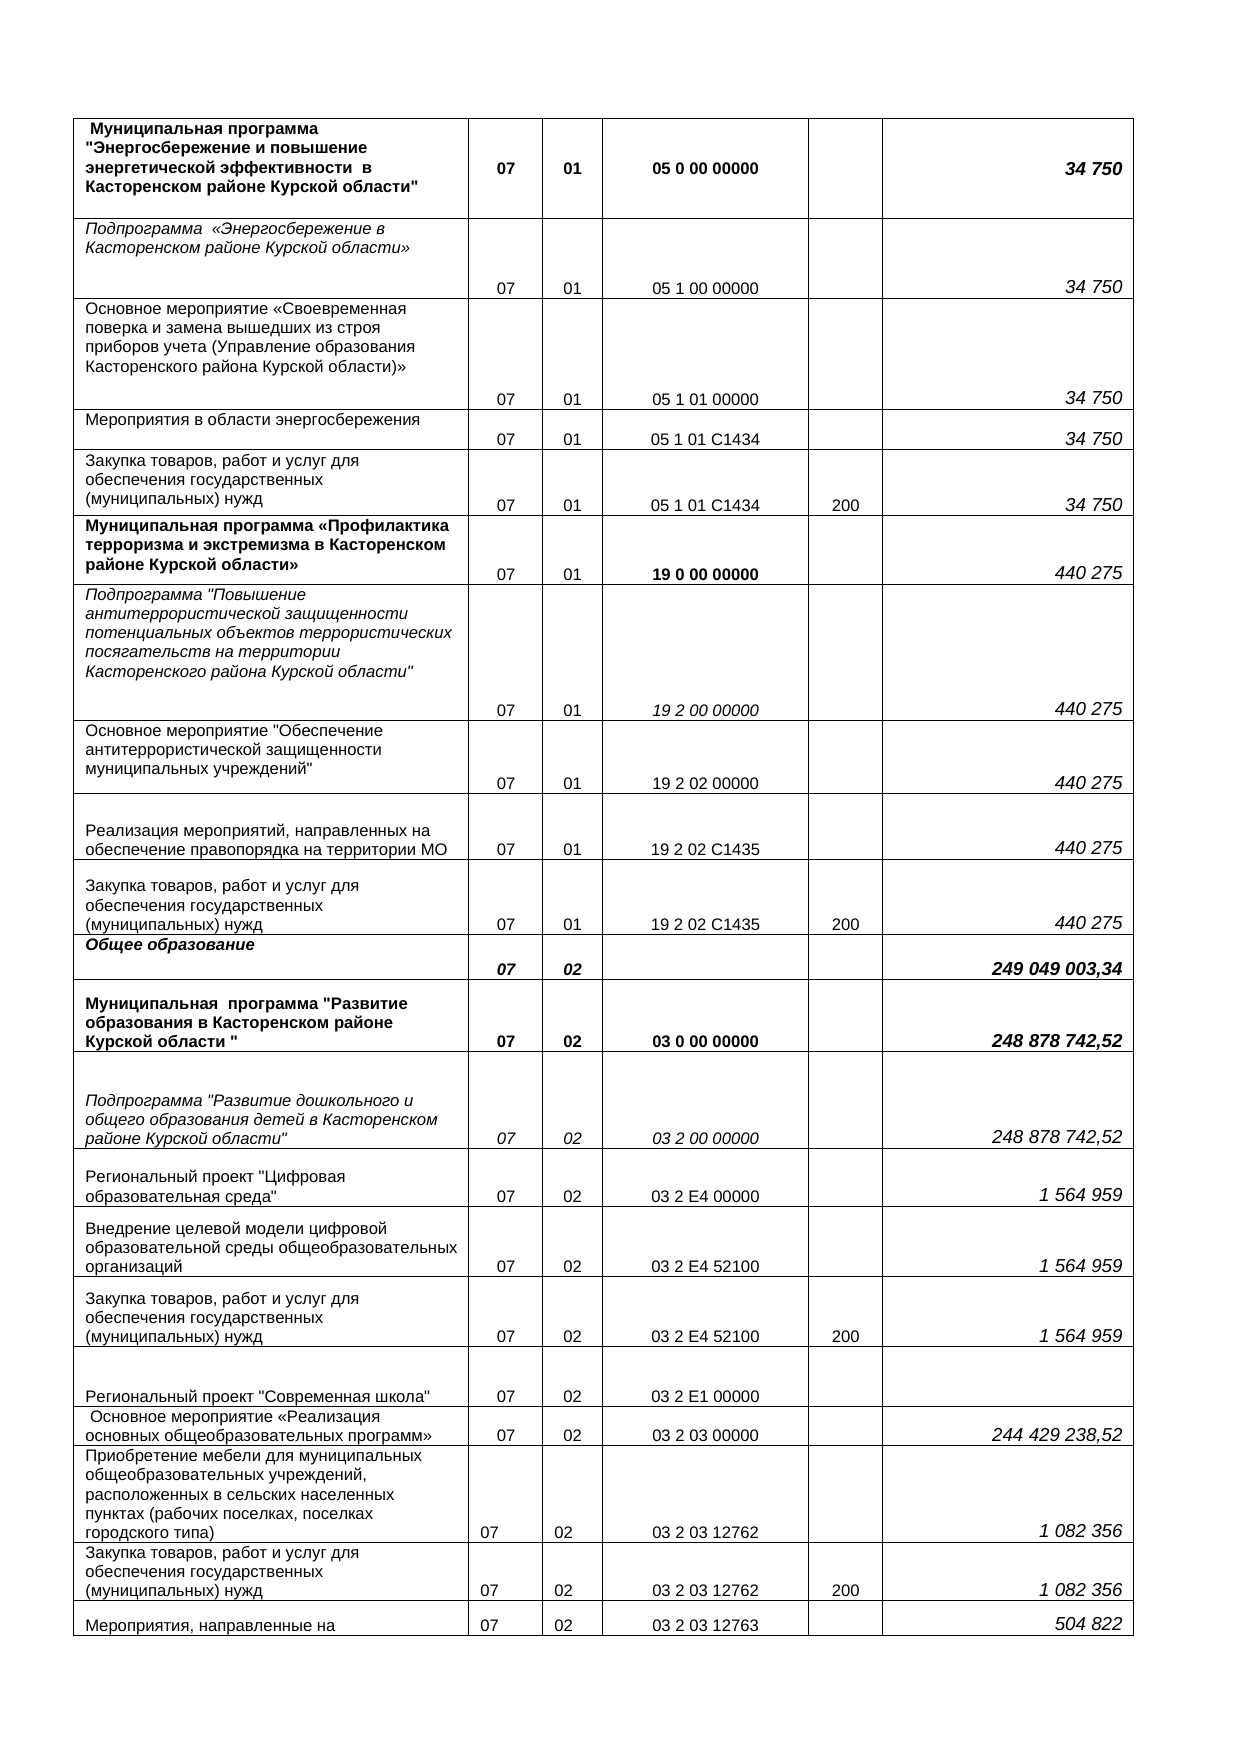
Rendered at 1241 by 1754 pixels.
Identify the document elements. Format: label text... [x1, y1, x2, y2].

table_cell [809, 794, 882, 859]
table_cell 07 [469, 219, 542, 298]
table_cell [809, 219, 882, 298]
table_cell Внедрение целевой модели цифровой образовательной среды общеобразовательных организаций [74, 1207, 468, 1276]
table_cell 07 [469, 1207, 542, 1276]
table_cell 19 2 02 C1435 [603, 794, 808, 859]
table_cell [809, 980, 882, 1051]
table_cell 07 [469, 980, 542, 1051]
table_cell Подпрограмма «Энергосбережение в Касторенском районе Курской области» [74, 219, 468, 298]
table_cell 19 2 02 00000 [603, 721, 808, 793]
table_cell 05 1 01 С1434 [603, 450, 808, 515]
table_cell 07 [469, 1347, 542, 1406]
table_cell [809, 1347, 882, 1406]
table_cell 01 [543, 860, 602, 934]
table_cell 244 429 238,52 [883, 1407, 1133, 1445]
table_cell 07 [469, 935, 542, 979]
table_cell Закупка товаров, работ и услуг для обеспечения государственных (муниципальных) нужд [74, 1277, 468, 1346]
table_cell 34 750 [883, 410, 1133, 449]
table_cell 03 2 00 00000 [603, 1052, 808, 1148]
table_cell [809, 1407, 882, 1445]
table_cell Закупка товаров, работ и услуг для обеспечения государственных (муниципальных) нужд [74, 450, 468, 515]
table_cell [809, 585, 882, 720]
table_cell 249 049 003,34 [883, 935, 1133, 979]
table_cell 07 [469, 450, 542, 515]
table_cell 248 878 742,52 [883, 980, 1133, 1051]
table_cell 03 0 00 00000 [603, 980, 808, 1051]
table_cell 07 [469, 1149, 542, 1206]
table_cell 02 [543, 980, 602, 1051]
table_cell 200 [809, 1543, 882, 1600]
table_cell 440 275 [883, 721, 1133, 793]
table_cell Приобретение мебели для муниципальных общеобразовательных учреждений, расположенных в сельских населенных пунктах (рабочих поселках, поселках городского типа) [74, 1446, 468, 1542]
table_cell 440 275 [883, 516, 1133, 584]
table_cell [74, 1601, 468, 1635]
table_cell 34 750 [883, 450, 1133, 515]
table_cell 03 2 E1 00000 [603, 1347, 808, 1406]
table_cell 1 564 959 [883, 1207, 1133, 1276]
table_cell 02 [543, 1601, 602, 1635]
table_cell 02 [543, 1347, 602, 1406]
table_cell 504 822 [883, 1601, 1133, 1635]
table_cell 07 [469, 516, 542, 584]
table_cell 07 [469, 299, 542, 409]
table_cell 02 [543, 1446, 602, 1542]
table_cell 03 2 03 12762 [603, 1446, 808, 1542]
table_cell 02 [543, 1277, 602, 1346]
table_cell 02 [543, 1207, 602, 1276]
table_cell 07 [469, 119, 542, 218]
table_cell 02 [543, 1407, 602, 1445]
table_cell 01 [543, 516, 602, 584]
table_cell 07 [469, 1543, 542, 1600]
table_cell 03 2 E4 52100 [603, 1277, 808, 1346]
table_cell [603, 935, 808, 979]
table_cell Подпрограмма "Повышение антитеррористической защищенности потенциальных объектов террористических посягательств на территории Касторенского района Курской области" [74, 585, 468, 720]
table_cell [809, 1149, 882, 1206]
table_cell 19 0 00 00000 [603, 516, 808, 584]
table_cell 07 [469, 1277, 542, 1346]
table_cell Реализация мероприятий, направленных на обеспечение правопорядка на территории МО [74, 794, 468, 859]
table_cell 01 [543, 299, 602, 409]
table_cell 07 [469, 410, 542, 449]
table_cell Муниципальная программа "Энергосбережение и повышение энергетической эффективности в Касторенском районе Курской области" [74, 119, 468, 218]
table_cell 248 878 742,52 [883, 1052, 1133, 1148]
table_cell Общее образование [74, 935, 468, 979]
table_cell 01 [543, 119, 602, 218]
table_cell 07 [469, 860, 542, 934]
table_cell 1 564 959 [883, 1149, 1133, 1206]
table_cell Основное мероприятие «Своевременная поверка и замена вышедших из строя приборов учета (Управление образования Касторенского района Курской области)» [74, 299, 468, 409]
table_cell 03 2 03 12762 [603, 1543, 808, 1600]
table_cell [883, 1347, 1133, 1406]
table_cell 440 275 [883, 585, 1133, 720]
table_cell 01 [543, 410, 602, 449]
table_cell 1 082 356 [883, 1446, 1133, 1542]
table_cell Закупка товаров, работ и услуг для обеспечения государственных (муниципальных) нужд [74, 1543, 468, 1600]
table_cell [809, 1601, 882, 1635]
table_cell 01 [543, 721, 602, 793]
table_cell 05 1 00 00000 [603, 219, 808, 298]
table_cell 1 564 959 [883, 1277, 1133, 1346]
table_cell 03 2 E4 00000 [603, 1149, 808, 1206]
table_cell 19 2 00 00000 [603, 585, 808, 720]
table_cell 07 [469, 794, 542, 859]
table_cell 02 [543, 1149, 602, 1206]
table_cell 07 [469, 1446, 542, 1542]
table_cell Муниципальная программа "Развитие образования в Касторенском районе Курской области " [74, 980, 468, 1051]
table_cell [809, 935, 882, 979]
table_cell 01 [543, 794, 602, 859]
table_cell Региональный проект "Цифровая образовательная среда" [74, 1149, 468, 1206]
table_cell 19 2 02 C1435 [603, 860, 808, 934]
table_cell 1 082 356 [883, 1543, 1133, 1600]
table_cell Подпрограмма "Развитие дошкольного и общего образования детей в Касторенском районе Курской области" [74, 1052, 468, 1148]
table_cell [809, 1446, 882, 1542]
table_cell [809, 119, 882, 218]
table_cell 440 275 [883, 860, 1133, 934]
table_cell [809, 299, 882, 409]
table_cell 05 0 00 00000 [603, 119, 808, 218]
table_cell 01 [543, 450, 602, 515]
table_cell Региональный проект "Современная школа" [74, 1347, 468, 1406]
table_cell 03 2 03 12763 [603, 1601, 808, 1635]
table_cell 03 2 03 00000 [603, 1407, 808, 1445]
table_cell 34 750 [883, 299, 1133, 409]
table_cell Основное мероприятие "Обеспечение антитеррористической защищенности муниципальных учреждений" [74, 721, 468, 793]
table_cell Основное мероприятие «Реализация основных общеобразовательных программ» [74, 1407, 468, 1445]
table_cell 07 [469, 1052, 542, 1148]
table_cell 34 750 [883, 219, 1133, 298]
table_cell Мероприятия в области энергосбережения [74, 410, 468, 449]
table_cell 05 1 01 С1434 [603, 410, 808, 449]
table_cell [809, 1207, 882, 1276]
table_cell 01 [543, 585, 602, 720]
table_cell 200 [809, 1277, 882, 1346]
table_cell 200 [809, 450, 882, 515]
table_cell 200 [809, 860, 882, 934]
table_cell 07 [469, 1601, 542, 1635]
table_cell [809, 516, 882, 584]
table_cell 440 275 [883, 794, 1133, 859]
table_cell [809, 410, 882, 449]
table_cell 02 [543, 935, 602, 979]
table_cell 07 [469, 1407, 542, 1445]
table_cell 01 [543, 219, 602, 298]
table_cell 03 2 E4 52100 [603, 1207, 808, 1276]
table_cell 34 750 [883, 119, 1133, 218]
table_cell 07 [469, 585, 542, 720]
table_cell Закупка товаров, работ и услуг для обеспечения государственных (муниципальных) нужд [74, 860, 468, 934]
table_cell 05 1 01 00000 [603, 299, 808, 409]
table_cell Муниципальная программа «Профилактика терроризма и экстремизма в Касторенском районе Курской области» [74, 516, 468, 584]
table_cell [809, 1052, 882, 1148]
table_cell [809, 721, 882, 793]
table_cell 02 [543, 1543, 602, 1600]
table_cell 07 [469, 721, 542, 793]
table_cell 02 [543, 1052, 602, 1148]
